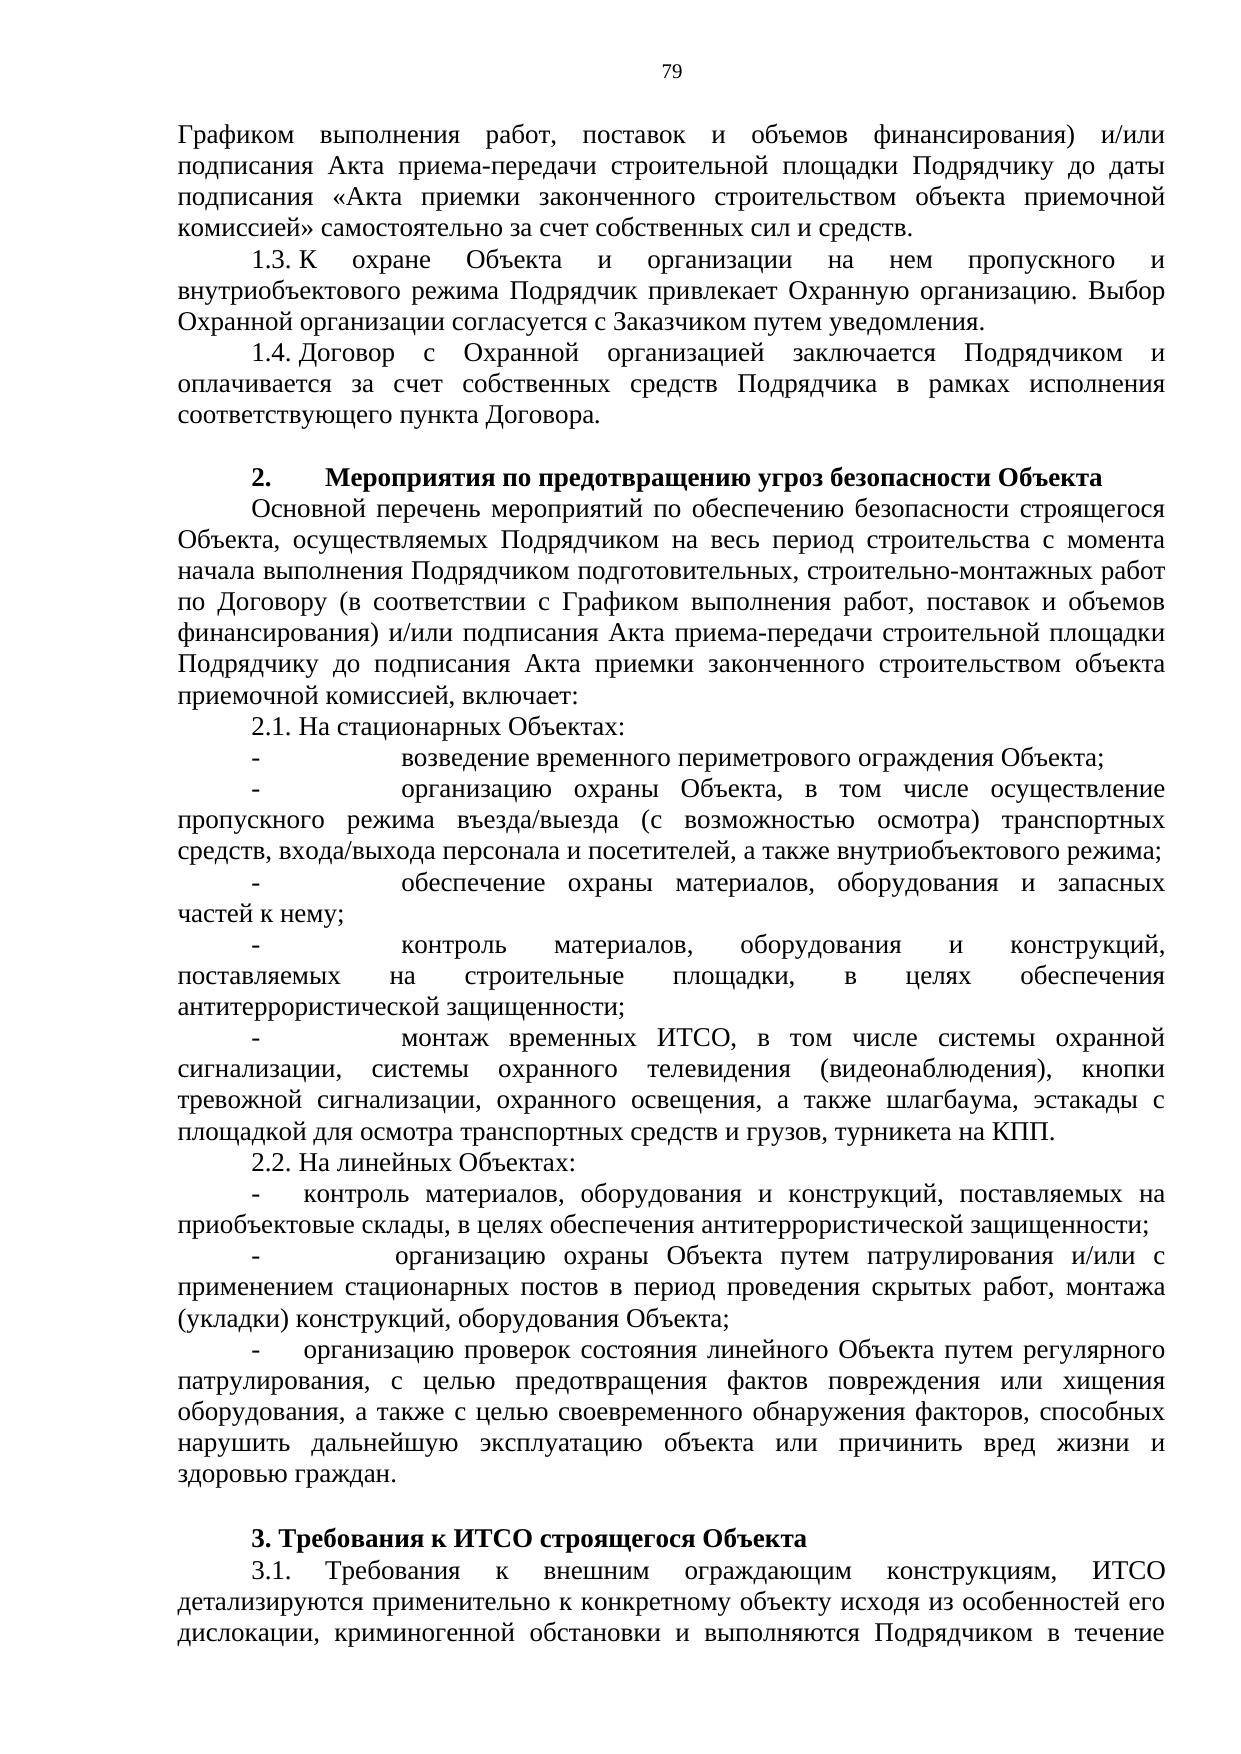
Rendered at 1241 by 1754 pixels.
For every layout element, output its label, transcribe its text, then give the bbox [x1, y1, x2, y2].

list возведение временного периметрового ограждения Объекта; [177, 741, 1166, 772]
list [177, 1554, 1166, 1647]
list организацию проверок состояния линейного Объекта путем регулярного патрулирования, с целью предотвращения фактов повреждения или хищения оборудования, а также с целью своевременного обнаружения факторов, способных нарушить дальнейшую эксплуатацию объекта или причинить вред жизни и здоровью граждан. [177, 1333, 1166, 1488]
list организацию охраны Объекта путем патрулирования и/или с применением стационарных постов в период проведения скрытых работ, монтажа (укладки) конструкций, оборудования Объекта; [177, 1239, 1166, 1333]
list монтаж временных ИТСО, в том числе системы охранной сигнализации, системы охранного телевидения (видеонаблюдения), кнопки тревожной сигнализации, охранного освещения, а также шлагбаума, эстакады с площадкой для осмотра транспортных средств и грузов, турникета на КПП. [177, 1021, 1166, 1146]
list обеспечение охраны материалов, оборудования и запасных частей к нему; [177, 866, 1166, 928]
text 3. Требования к ИТСО строящегося Объекта [177, 1523, 1166, 1554]
text 2.2. На линейных Объектах: [177, 1146, 1166, 1177]
list контроль материалов, оборудования и конструкций, поставляемых на строительные площадки, в целях обеспечения антитеррористической защищенности; [177, 928, 1166, 1021]
list Мероприятия по предотвращению угроз безопасности Объекта [177, 461, 1166, 492]
list организацию охраны Объекта, в том числе осуществление пропускного режима въезда/выезда (с возможностью осмотра) транспортных средств, входа/выхода персонала и посетителей, а также внутриобъектового режима; [177, 772, 1166, 866]
list контроль материалов, оборудования и конструкций, поставляемых на приобъектовые склады, в целях обеспечения антитеррористической защищенности; [177, 1177, 1166, 1239]
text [177, 118, 1166, 243]
text 2.1. На стационарных Объектах: [177, 710, 1166, 741]
text 1.3. К охране Объекта и организации на нем пропускного и внутриобъектового режима Подрядчик привлекает Охранную организацию. Выбор Охранной организации согласуется с Заказчиком путем уведомления. [177, 243, 1166, 336]
text 1.4. Договор с Охранной организацией заключается Подрядчиком и оплачивается за счет собственных средств Подрядчика в рамках исполнения соответствующего пункта Договора. [177, 336, 1166, 429]
text Основной перечень мероприятий по обеспечению безопасности строящегося Объекта, осуществляемых Подрядчиком на весь период строительства с момента начала выполнения Подрядчиком подготовительных, строительно-монтажных работ по Договору (в соответствии с Графиком выполнения работ, поставок и объемов финансирования) и/или подписания Акта приема-передачи строительной площадки Подрядчику до подписания Акта приемки законченного строительством объекта приемочной комиссией, включает: [177, 492, 1166, 710]
